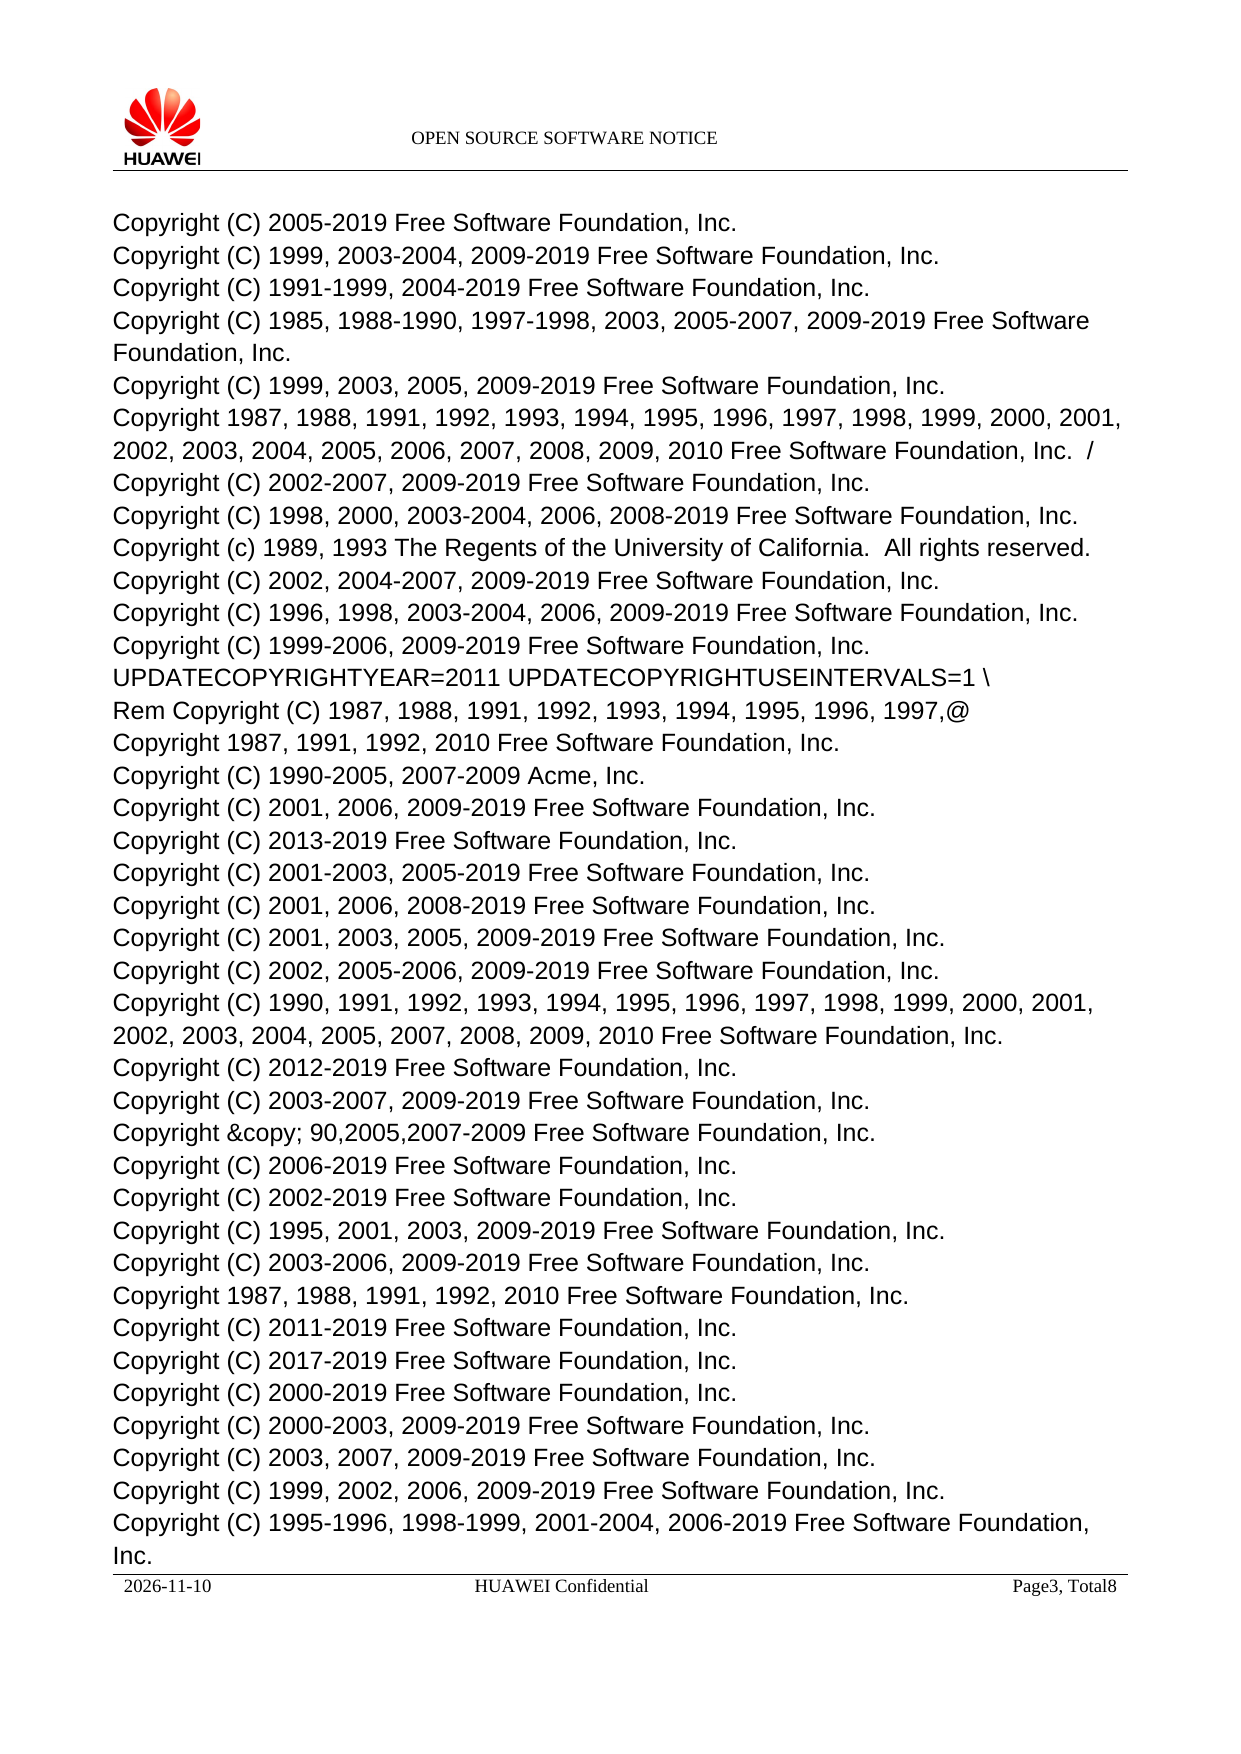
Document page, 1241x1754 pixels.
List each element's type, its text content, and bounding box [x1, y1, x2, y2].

picture [124, 88, 201, 165]
